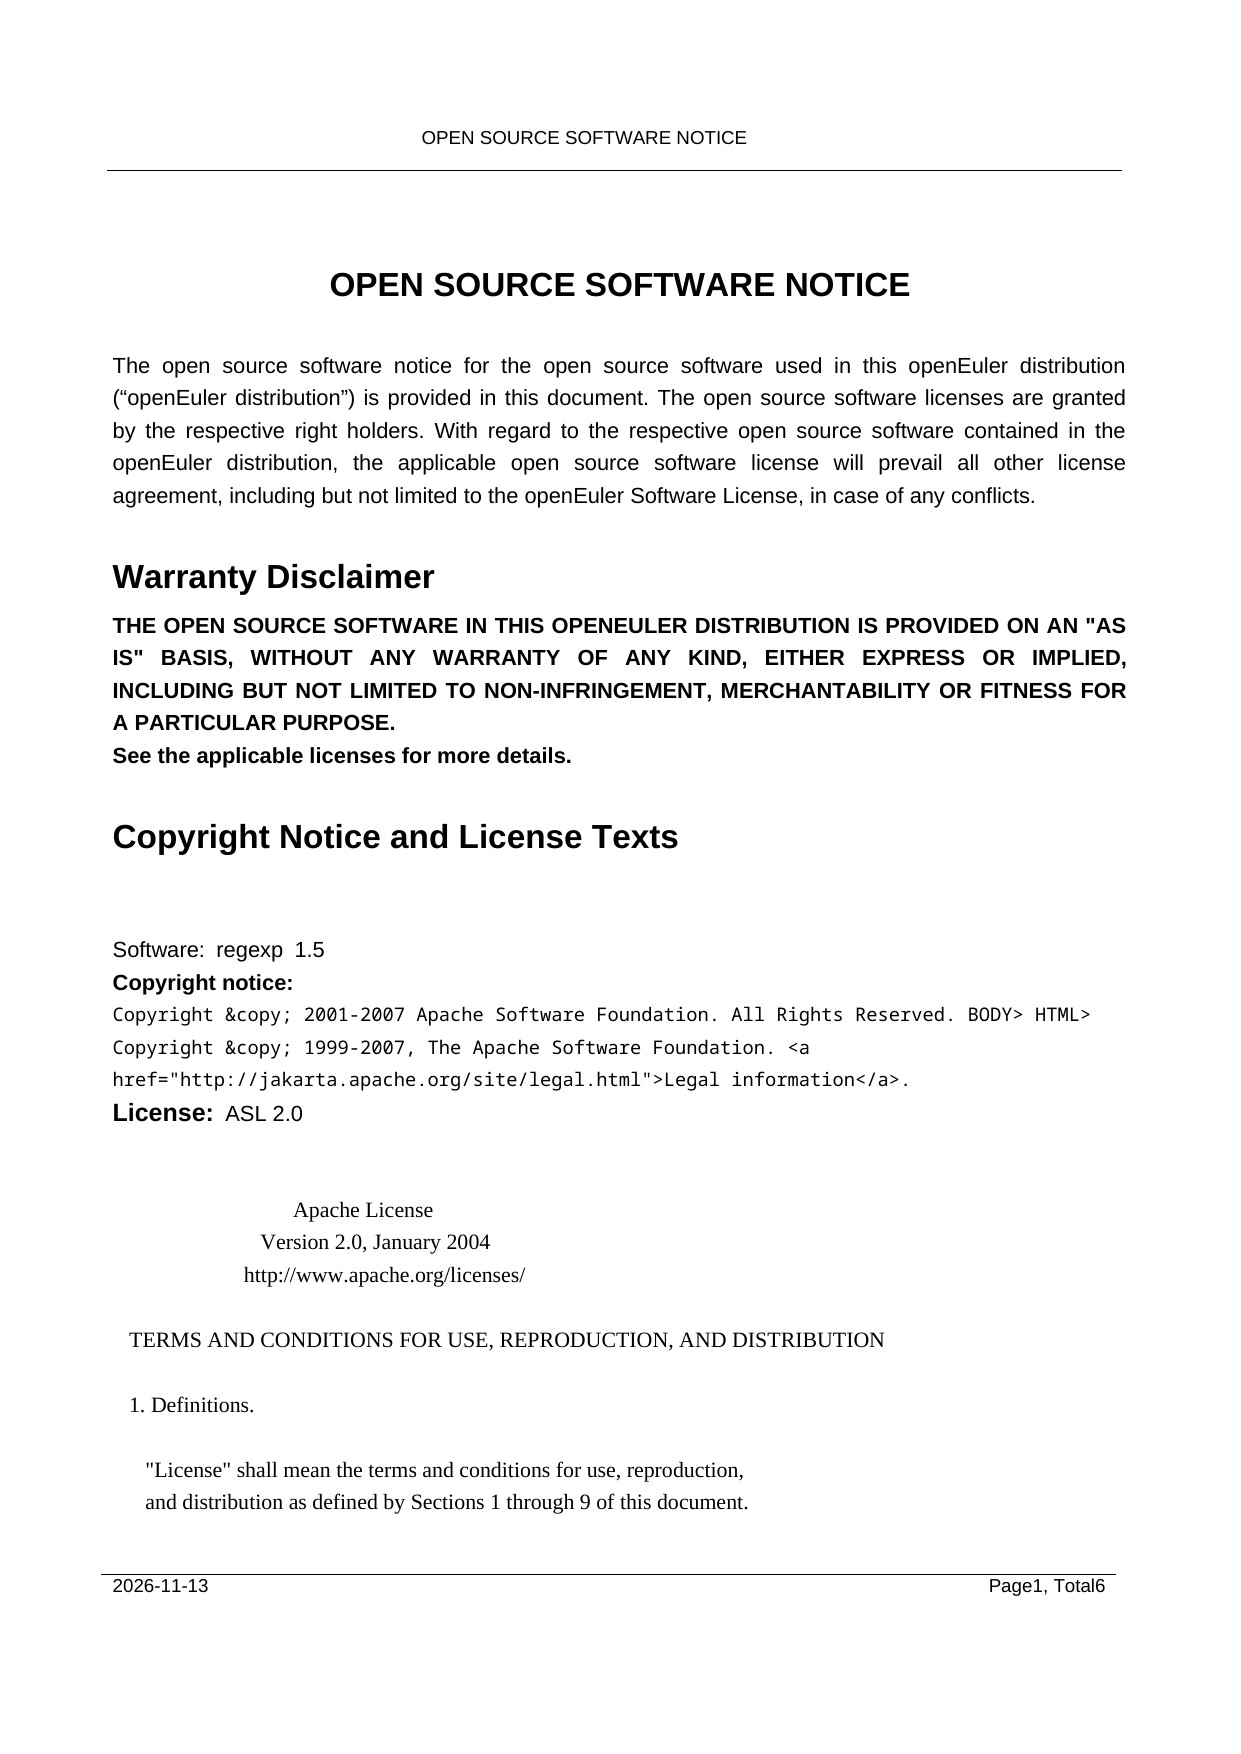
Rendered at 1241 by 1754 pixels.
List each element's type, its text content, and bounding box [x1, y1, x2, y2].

text Warranty Disclaimer [112, 544, 1128, 609]
text THE OPEN SOURCE SOFTWARE IN THIS OPENEULER DISTRIBUTION IS PROVIDED ON AN "AS IS" BASIS, WITHOUT ANY WARRANTY OF ANY KIND, EITHER EXPRESS OR IMPLIED, INCLUDING BUT NOT LIMITED TO NON-INFRINGEMENT, MERCHANTABILITY OR FITNESS FOR A PARTICULAR PURPOSE. See the applicable licenses for more details. [112, 609, 1128, 771]
text Copyright &copy; 1999-2007, The Apache Software Foundation. <a href="http://jakarta.apache.org/site/legal.html">Legal information</a>. [112, 1031, 1128, 1096]
text Copyright Notice and License Texts [112, 804, 1128, 869]
text Copyright &copy; 2001-2007 Apache Software Foundation. All Rights Reserved. BODY> HTML> [112, 998, 1128, 1031]
text OPEN SOURCE SOFTWARE NOTICE [112, 251, 1128, 316]
text The open source software notice for the open source software used in this openEuler distribution (“openEuler distribution”) is provided in this document. The open source software licenses are granted by the respective right holders. With regard to the respective open source software contained in the openEuler distribution, the applicable open source software license will prevail all other license agreement, including but not limited to the openEuler Software License, in case of any conflicts. [112, 349, 1128, 511]
text Copyright notice: [112, 966, 1128, 998]
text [112, 1096, 1128, 1518]
text Software: regexp 1.5 [112, 933, 1128, 966]
